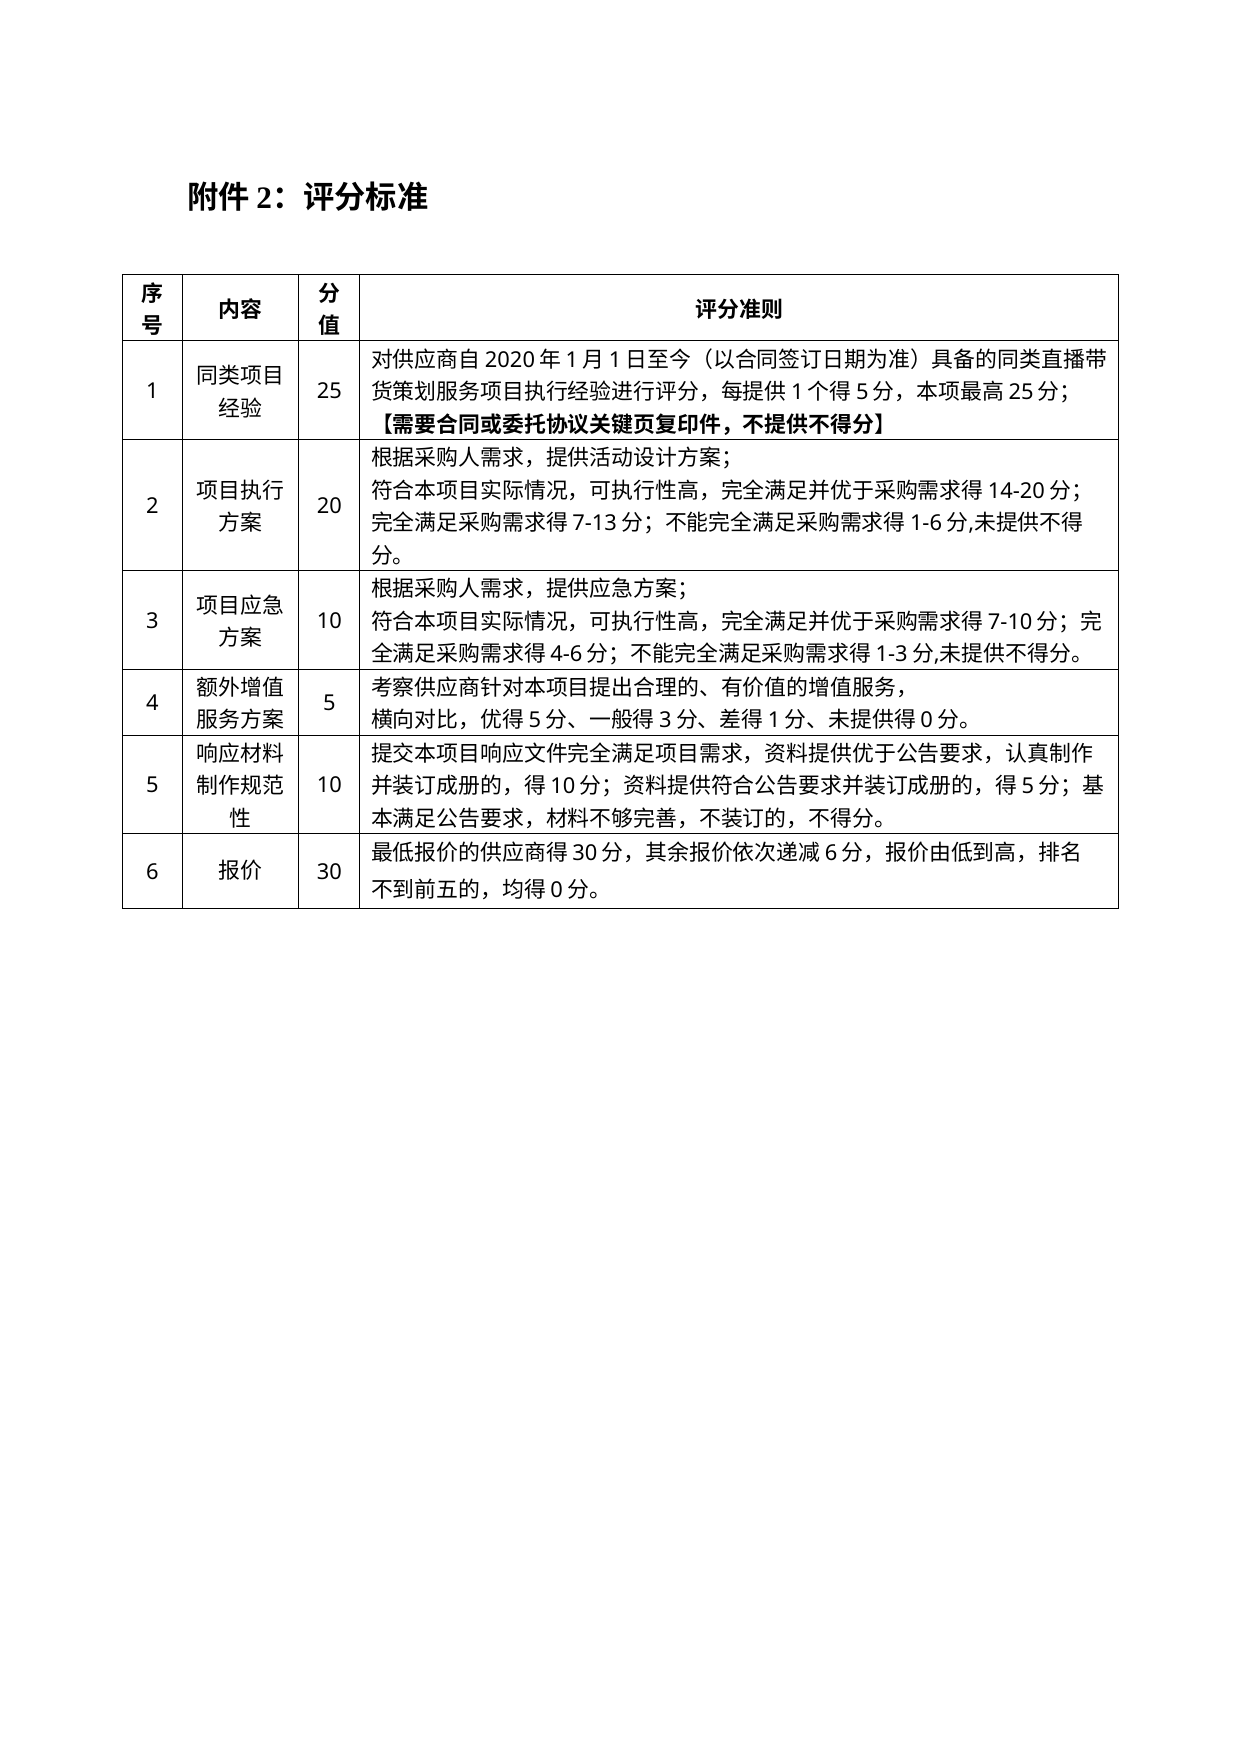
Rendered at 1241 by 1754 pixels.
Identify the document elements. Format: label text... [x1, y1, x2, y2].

table_cell 根据采购人需求，提供活动设计方案； 符合本项目实际情况，可执行性高，完全满足并优于采购需求得14-20分；完全满足采购需求得7-13分；不能完全满足采购需求得1-6分,未提供不得分。 [360, 440, 1118, 570]
table_header 评分准则 [360, 275, 1118, 340]
text 附件2：评分标准 [187, 162, 1053, 227]
table_cell 10 [299, 736, 359, 833]
table_cell 6 [123, 834, 182, 908]
table_cell 1 [123, 341, 182, 439]
table_cell 同类项目经验 [183, 341, 298, 439]
table_cell 报价 [183, 834, 298, 908]
table_cell 3 [123, 571, 182, 668]
table_cell 5 [299, 670, 359, 734]
table_cell 额外增值服务方案 [183, 670, 298, 734]
table_cell 项目执行方案 [183, 440, 298, 570]
table_cell 提交本项目响应文件完全满足项目需求，资料提供优于公告要求，认真制作并装订成册的，得10分；资料提供符合公告要求并装订成册的，得5分；基本满足公告要求，材料不够完善，不装订的，不得分。 [360, 736, 1118, 833]
table_cell 最低报价的供应商得30分，其余报价依次递减6分，报价由低到高，排名不到前五的，均得0分。 [360, 834, 1118, 908]
table_header 序号 [123, 275, 182, 340]
table_cell 30 [299, 834, 359, 908]
table_header 内容 [183, 275, 298, 340]
table_cell 4 [123, 670, 182, 734]
table_cell 2 [123, 440, 182, 570]
table_cell 5 [123, 736, 182, 833]
table_cell 对供应商自2020年1月1日至今（以合同签订日期为准）具备的同类直播带货策划服务项目执行经验进行评分，每提供1个得5分，本项最高25分； 【需要合同或委托协议关键页复印件，不提供不得分】 [360, 341, 1118, 439]
table_header 分值 [299, 275, 359, 340]
table_cell 25 [299, 341, 359, 439]
table_cell 考察供应商针对本项目提出合理的、有价值的增值服务， 横向对比，优得5分、一般得3分、差得1分、未提供得0分。 [360, 670, 1118, 734]
table_cell 20 [299, 440, 359, 570]
table_cell 项目应急 方案 [183, 571, 298, 668]
table_cell 10 [299, 571, 359, 668]
table_cell 响应材料制作规范性 [183, 736, 298, 833]
table_cell 根据采购人需求，提供应急方案； 符合本项目实际情况，可执行性高，完全满足并优于采购需求得7-10分；完全满足采购需求得4-6分；不能完全满足采购需求得1-3分,未提供不得分。 [360, 571, 1118, 668]
